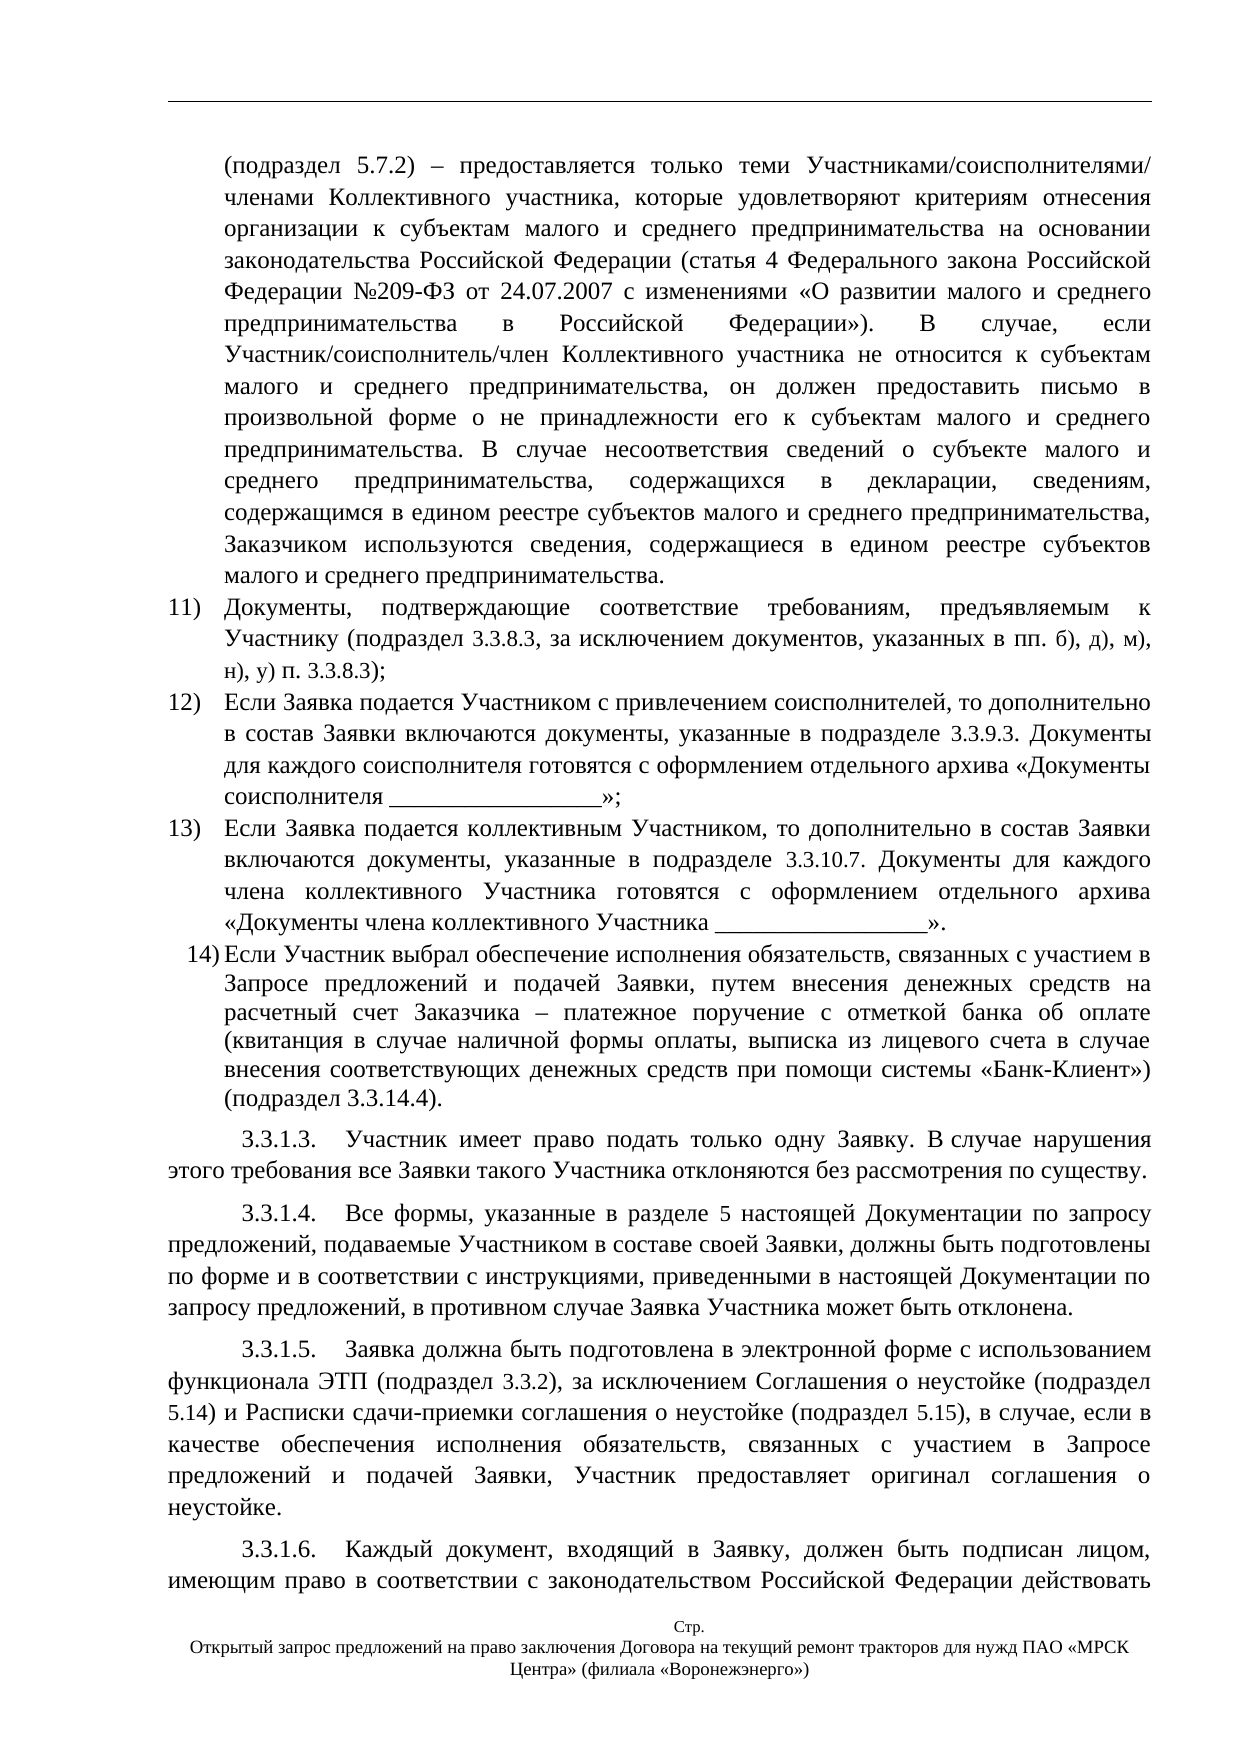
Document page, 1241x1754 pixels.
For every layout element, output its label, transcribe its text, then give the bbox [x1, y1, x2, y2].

list Если Заявка подается коллективным Участником, то дополнительно в состав Заявки включаются документы, указанные в подразделе 3.3.10.7. Документы для каждого члена коллективного Участника готовятся с оформлением отдельного архива «Документы члена коллективного Участника _________________». [168, 813, 1152, 936]
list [168, 150, 1152, 589]
list Все формы, указанные в разделе 5 настоящей Документации по запросу предложений, подаваемые Участником в составе своей Заявки, должны быть подготовлены по форме и в соответствии с инструкциями, приведенными в настоящей Документации по запросу предложений, в противном случае Заявка Участника может быть отклонена. [168, 1198, 1152, 1321]
list Документы, подтверждающие соответствие требованиям, предъявляемым к Участнику (подраздел 3.3.8.3, за исключением документов, указанных в пп. б), д), м), н), у) п. 3.3.8.3); [168, 592, 1152, 684]
list Заявка должна быть подготовлена в электронной форме с использованием функционала ЭТП (подраздел 3.3.2), за исключением Соглашения о неустойке (подраздел 5.14) и Расписки сдачи-приемки соглашения о неустойке (подраздел 5.15), в случае, если в качестве обеспечения исполнения обязательств, связанных с участием в Запросе предложений и подачей Заявки, Участник предоставляет оригинал соглашения о неустойке. [168, 1334, 1152, 1521]
list Если Заявка подается Участником с привлечением соисполнителей, то дополнительно в состав Заявки включаются документы, указанные в подразделе 3.3.9.3. Документы для каждого соисполнителя готовятся с оформлением отдельного архива «Документы соисполнителя _________________»; [168, 687, 1152, 810]
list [168, 1534, 1152, 1594]
list Если Участник выбрал обеспечение исполнения обязательств, связанных с участием в Запросе предложений и подачей Заявки, путем внесения денежных средств на расчетный счет Заказчика – платежное поручение с отметкой банка об оплате (квитанция в случае наличной формы оплаты, выписка из лицевого счета в случае внесения соответствующих денежных средств при помощи системы «Банк-Клиент») (подраздел 3.3.14.4). [186, 939, 1152, 1112]
list Участник имеет право подать только одну Заявку. В случае нарушения этого требования все Заявки такого Участника отклоняются без рассмотрения по существу. [168, 1124, 1152, 1184]
